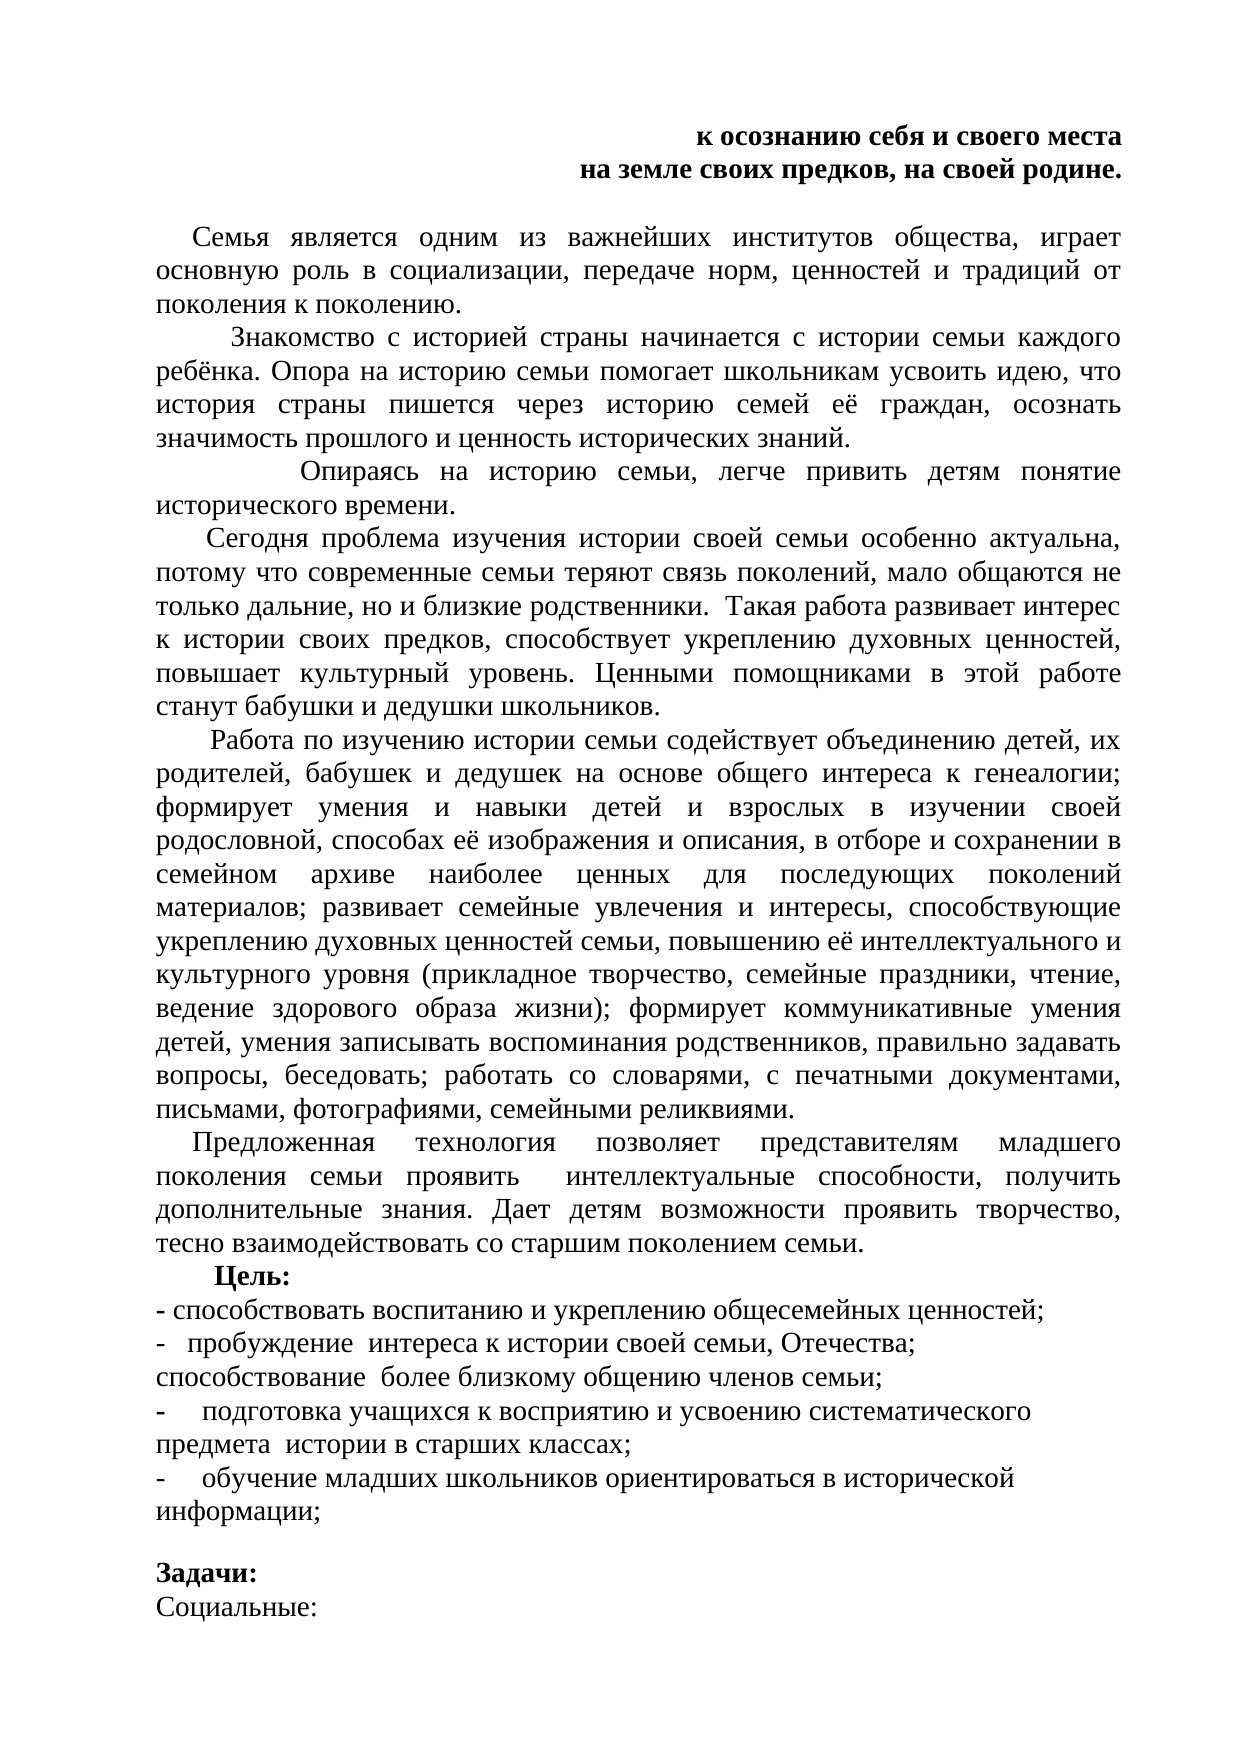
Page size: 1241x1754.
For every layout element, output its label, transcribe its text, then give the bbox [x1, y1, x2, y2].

text Цель: [156, 1258, 1122, 1292]
text Опираясь на историю семьи, легче привить детям понятие исторического времени. [156, 453, 1122, 521]
text - пробуждение интереса к истории своей семьи, Отечества; способствование более близкому общению членов семьи; [156, 1326, 1122, 1393]
text Знакомство с историей страны начинается с истории семьи каждого ребёнка. Опора на историю семьи помогает школьникам усвоить идею, что история страны пишется через историю семей её граждан, осознать значимость прошлого и ценность исторических знаний. [156, 319, 1122, 453]
text Работа по изучению истории семьи содействует объединению детей, их родителей, бабушек и дедушек на основе общего интереса к генеалогии; формирует умения и навыки детей и взрослых в изучении своей родословной, способах её изображения и описания, в отборе и сохранении в семейном архиве наиболее ценных для последующих поколений материалов; развивает семейные увлечения и интересы, способствующие укреплению духовных ценностей семьи, повышению её интеллектуального и культурного уровня (прикладное творчество, семейные праздники, чтение, ведение здорового образа жизни); формирует коммуникативные умения детей, умения записывать воспоминания родственников, правильно задавать вопросы, беседовать; работать со словарями, с печатными документами, письмами, фотографиями, семейными реликвиями. [156, 722, 1122, 1124]
text Сегодня проблема изучения истории своей семьи особенно актуальна, потому что современные семьи теряют связь поколений, мало общаются не только дальние, но и близкие родственники. Такая работа развивает интерес к истории своих предков, способствует укреплению духовных ценностей, повышает культурный уровень. Ценными помощниками в этой работе станут бабушки и дедушки школьников. [156, 521, 1122, 722]
text Семья является одним из важнейших институтов общества, играет основную роль в социализации, передаче норм, ценностей и традиций от поколения к поколению. [156, 219, 1122, 319]
text к осознанию себя и своего места на земле своих предков, на своей родине. [156, 118, 1122, 185]
text - способствовать воспитанию и укреплению общесемейных ценностей; [156, 1292, 1122, 1326]
text - подготовка учащихся к восприятию и усвоению систематического предмета истории в старших классах; [156, 1393, 1122, 1460]
text Социальные: [156, 1589, 1122, 1623]
text - обучение младших школьников ориентироваться в исторической информации; [156, 1460, 1122, 1527]
text Задачи: [156, 1556, 1122, 1589]
text Предложенная технология позволяет представителям младшего поколения семьи проявить интеллектуальные способности, получить дополнительные знания. Дает детям возможности проявить творчество, тесно взаимодействовать со старшим поколением семьи. [156, 1124, 1122, 1258]
